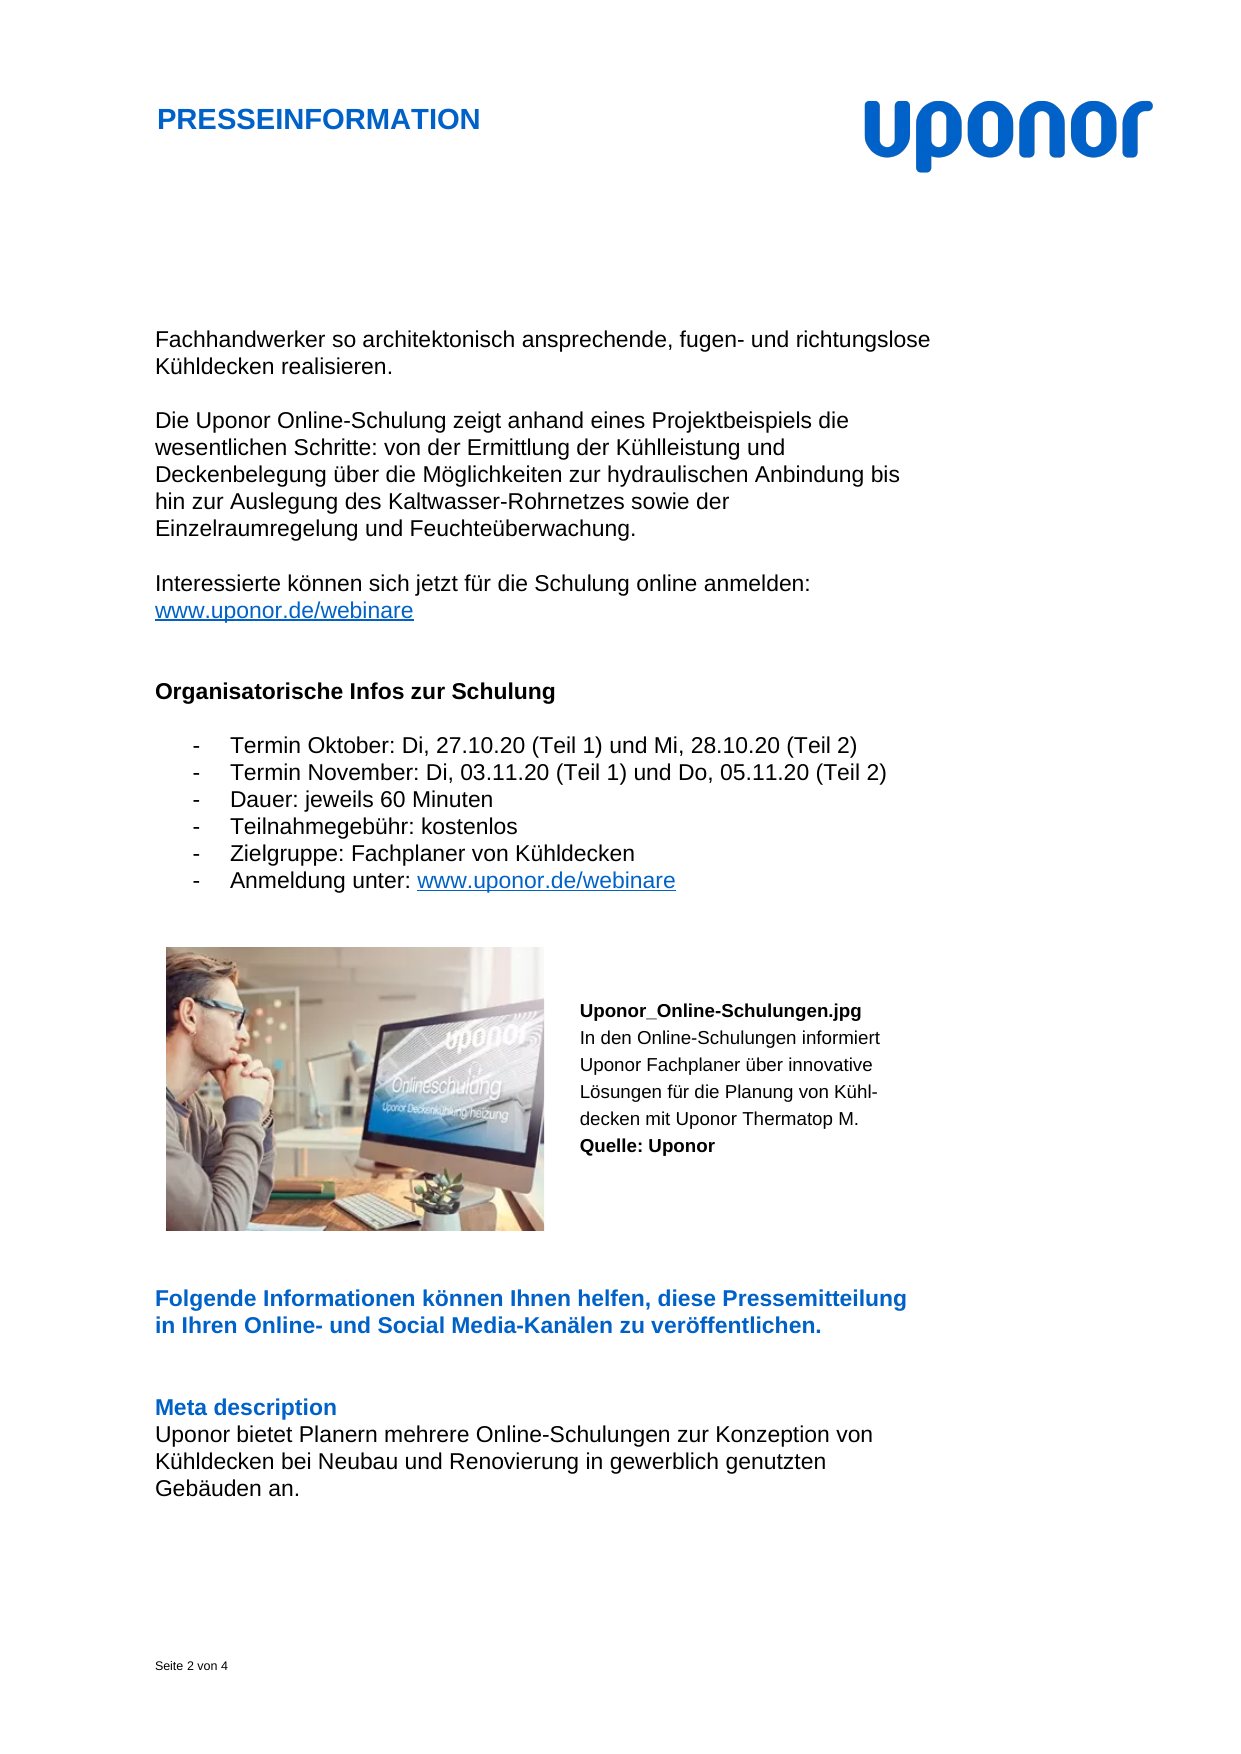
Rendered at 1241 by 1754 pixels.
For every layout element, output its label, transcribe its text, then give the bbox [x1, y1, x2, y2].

text Meta description [155, 1393, 931, 1420]
picture [858, 55, 1163, 186]
text Uponor bietet Planern mehrere Online-Schulungen zur Konzeption von Kühldecken bei Neubau und Renovierung in gewerblich genutzten Gebäuden an. [155, 1420, 931, 1501]
list Zielgruppe: Fachplaner von Kühldecken [192, 839, 931, 867]
table_header [155, 921, 568, 1258]
list Termin Oktober: Di, 27.10.20 (Teil 1) und Mi, 28.10.20 (Teil 2) [192, 731, 931, 758]
picture [166, 947, 545, 1231]
text Organisatorische Infos zur Schulung [155, 677, 931, 704]
text Interessierte können sich jetzt für die Schulung online anmelden: www.uponor.de/webinare [155, 569, 931, 623]
table_header Uponor_Online-Schulungen.jpg In den Online-Schulungen informiert Uponor Fachplaner über innovative Lösungen für die Planung von Kühl-decken mit Uponor Thermatop M. Quelle: Uponor [568, 921, 901, 1258]
text Die Uponor Online-Schulung zeigt anhand eines Projektbeispiels die wesentlichen Schritte: von der Ermittlung der Kühlleistung und Deckenbelegung über die Möglichkeiten zur hydraulischen Anbindung bis hin zur Auslegung des Kaltwasser-Rohrnetzes sowie der Einzelraumregelung und Feuchteüberwachung. [155, 406, 931, 542]
text Folgende Informationen können Ihnen helfen, diese Pressemitteilung in Ihren Online- und Social Media-Kanälen zu veröffentlichen. [155, 1285, 931, 1339]
list Anmeldung unter: www.uponor.de/webinare [192, 867, 931, 894]
list Dauer: jeweils 60 Minuten [192, 785, 931, 812]
list Termin November: Di, 03.11.20 (Teil 1) und Do, 05.11.20 (Teil 2) [192, 758, 931, 785]
list Teilnahmegebühr: kostenlos [192, 812, 931, 839]
